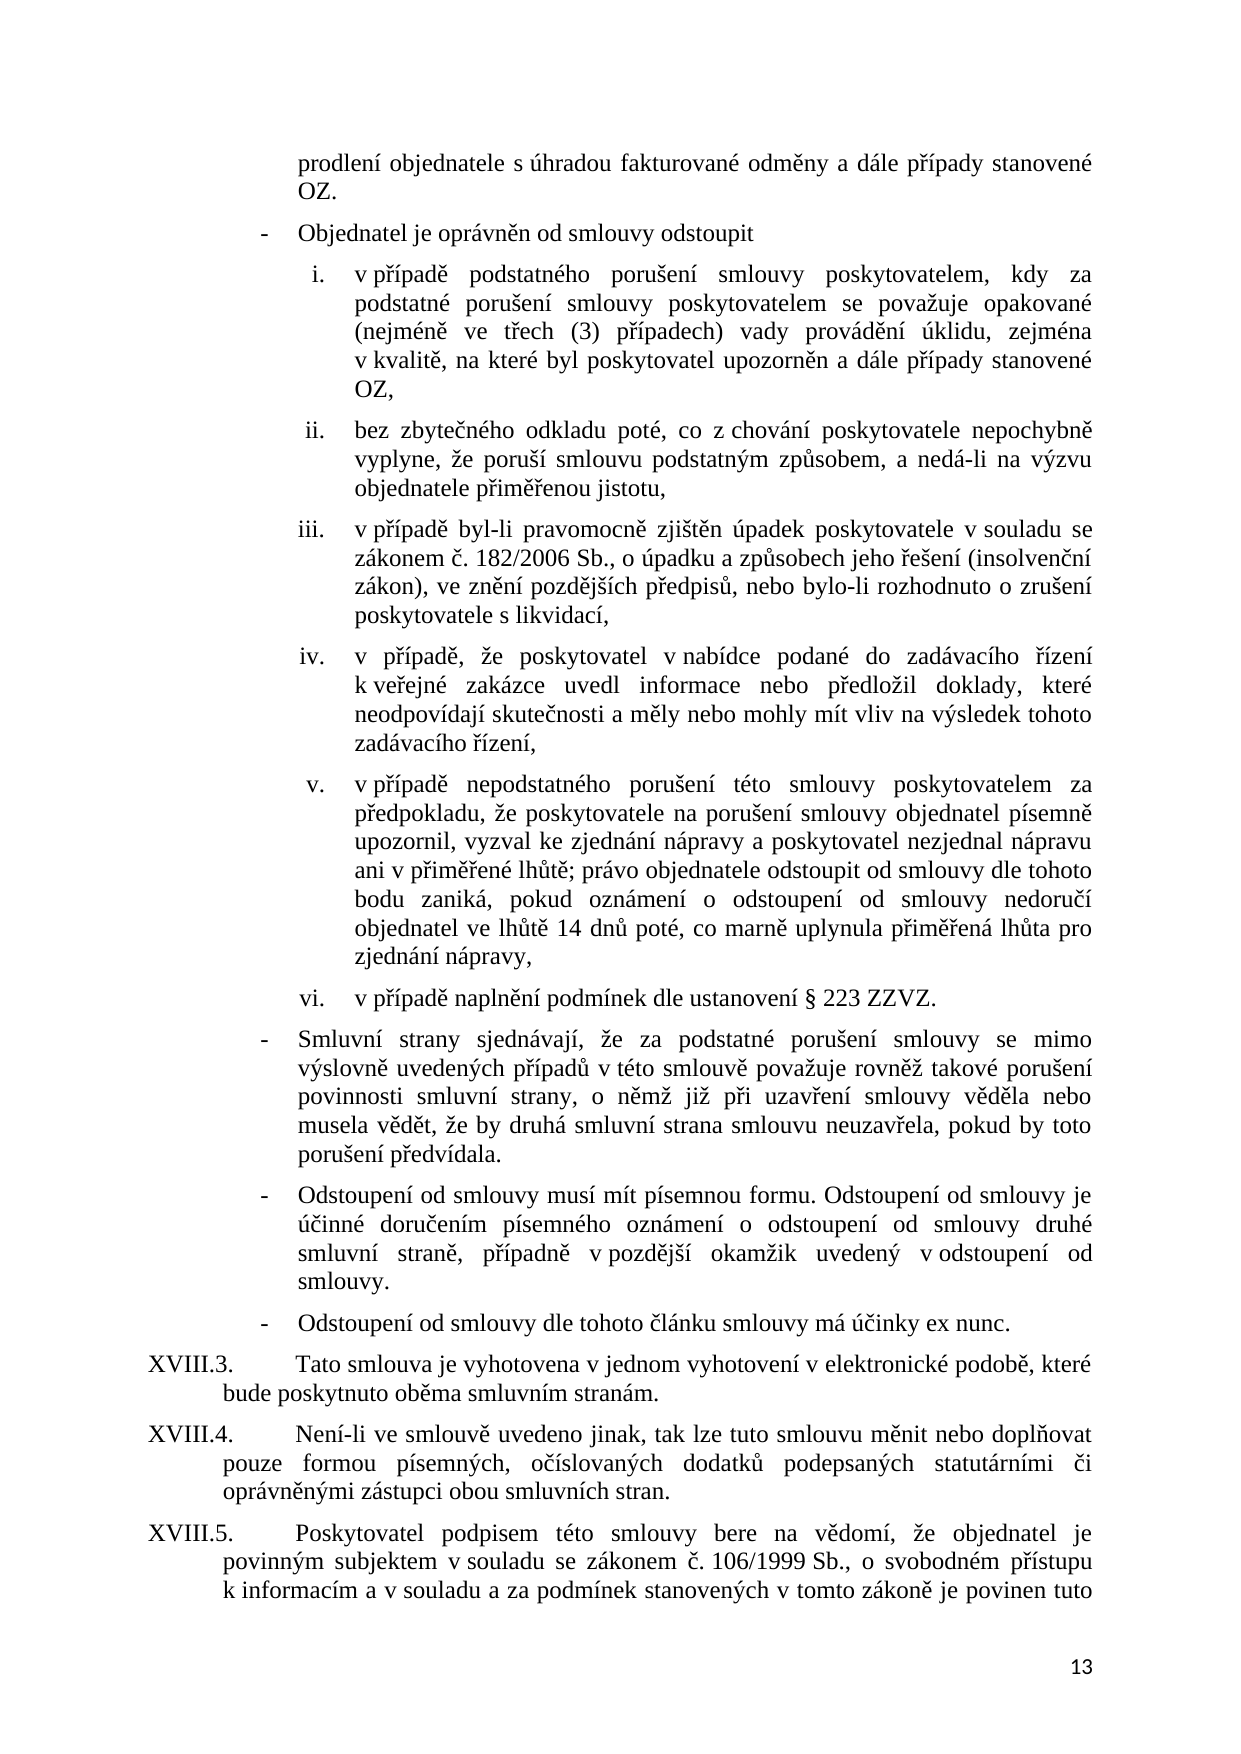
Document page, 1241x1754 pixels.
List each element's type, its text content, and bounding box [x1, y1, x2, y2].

list v případě, že poskytovatel v nabídce podané do zadávacího řízení k veřejné zakázce uvedl informace nebo předložil doklady, které neodpovídají skutečnosti a měly nebo mohly mít vliv na výsledek tohoto zadávacího řízení, [325, 641, 1093, 756]
list Odstoupení od smlouvy musí mít písemnou formu. Odstoupení od smlouvy je účinné doručením písemného oznámení o odstoupení od smlouvy druhé smluvní straně, případně v pozdější okamžik uvedený v odstoupení od smlouvy. [260, 1180, 1093, 1295]
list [148, 1518, 1093, 1604]
list v případě naplnění podmínek dle ustanovení § 223 ZZVZ. [325, 983, 1093, 1011]
list Smluvní strany sjednávají, že za podstatné porušení smlouvy se mimo výslovně uvedených případů v této smlouvě považuje rovněž takové porušení povinnosti smluvní strany, o němž již při uzavření smlouvy věděla nebo musela vědět, že by druhá smluvní strana smlouvu neuzavřela, pokud by toto porušení předvídala. [260, 1024, 1093, 1168]
list Není-li ve smlouvě uvedeno jinak, tak lze tuto smlouvu měnit nebo doplňovat pouze formou písemných, očíslovaných dodatků podepsaných statutárními či oprávněnými zástupci obou smluvních stran. [148, 1419, 1093, 1505]
list Tato smlouva je vyhotovena v jednom vyhotovení v elektronické podobě, které bude poskytnuto oběma smluvním stranám. [148, 1349, 1093, 1406]
list v případě podstatného porušení smlouvy poskytovatelem, kdy za podstatné porušení smlouvy poskytovatelem se považuje opakované (nejméně ve třech (3) případech) vady provádění úklidu, zejména v kvalitě, na které byl poskytovatel upozorněn a dále případy stanovené OZ, [325, 259, 1093, 403]
list v případě nepodstatného porušení této smlouvy poskytovatelem za předpokladu, že poskytovatele na porušení smlouvy objednatel písemně upozornil, vyzval ke zjednání nápravy a poskytovatel nezjednal nápravu ani v přiměřené lhůtě; právo objednatele odstoupit od smlouvy dle tohoto bodu zaniká, pokud oznámení o odstoupení od smlouvy nedoručí objednatel ve lhůtě 14 dnů poté, co marně uplynula přiměřená lhůta pro zjednání nápravy, [325, 769, 1093, 970]
list bez zbytečného odkladu poté, co z chování poskytovatele nepochybně vyplyne, že poruší smlouvu podstatným způsobem, a nedá-li na výzvu objednatele přiměřenou jistotu, [325, 415, 1093, 501]
list Odstoupení od smlouvy dle tohoto článku smlouvy má účinky ex nunc. [260, 1308, 1093, 1336]
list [260, 148, 1093, 205]
list Objednatel je oprávněn od smlouvy odstoupit [260, 218, 1093, 246]
list v případě byl-li pravomocně zjištěn úpadek poskytovatele v souladu se zákonem č. 182/2006 Sb., o úpadku a způsobech jeho řešení (insolvenční zákon), ve znění pozdějších předpisů, nebo bylo-li rozhodnuto o zrušení poskytovatele s likvidací, [325, 514, 1093, 629]
